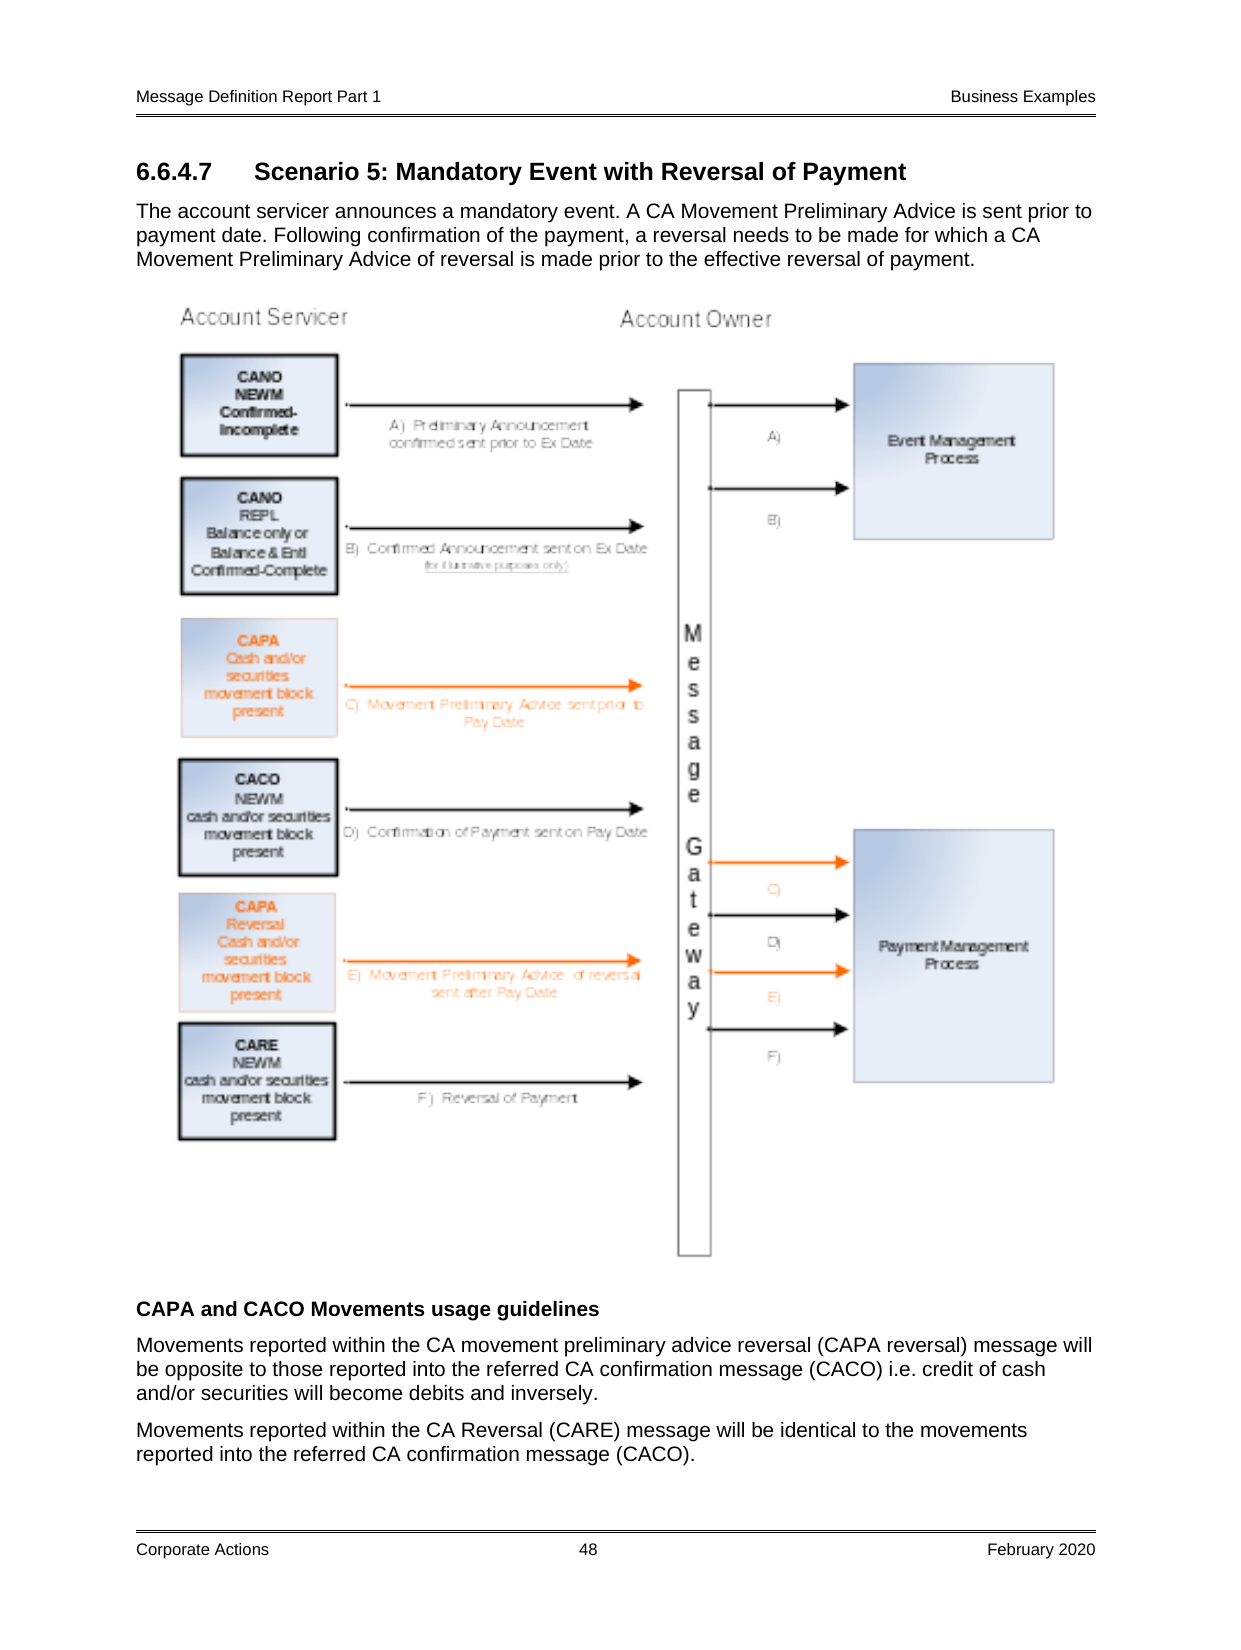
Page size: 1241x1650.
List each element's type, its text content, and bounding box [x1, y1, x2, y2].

text Movements reported within the CA Reversal (CARE) message will be identical to the movements reported into the referred CA confirmation message (CACO). [136, 1418, 1104, 1466]
text The account servicer announces a mandatory event. A CA Movement Preliminary Advice is sent prior to payment date. Following confirmation of the payment, a reversal needs to be made for which a CA Movement Preliminary Advice of reversal is made prior to the effective reversal of payment. [136, 198, 1104, 270]
subtitle Scenario 5: Mandatory Event with Reversal of Payment [136, 157, 1104, 186]
text CAPA and CACO Movements usage guidelines [136, 1297, 1104, 1321]
text Movements reported within the CA movement preliminary advice reversal (CAPA reversal) message will be opposite to those reported into the referred CA confirmation message (CACO) i.e. credit of cash and/or securities will become debits and inversely. [136, 1333, 1104, 1405]
